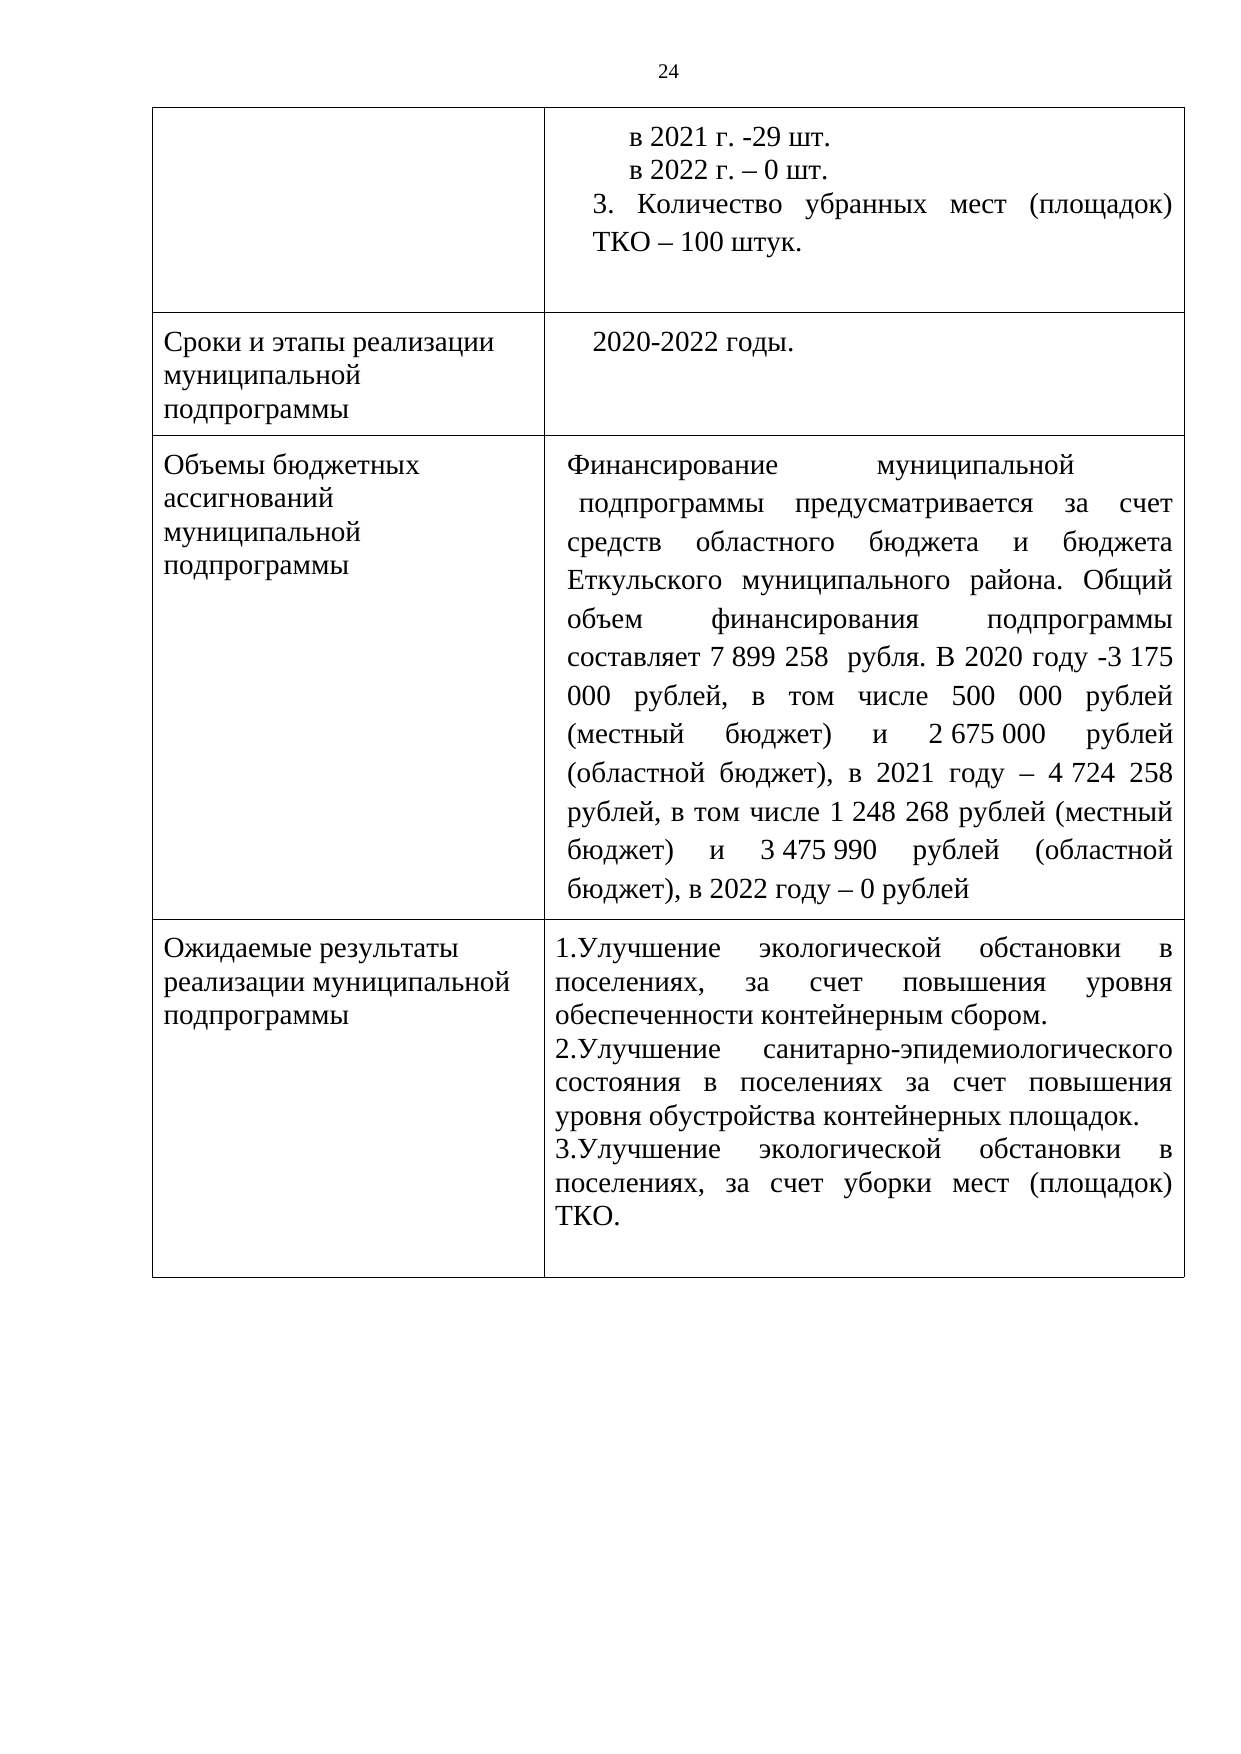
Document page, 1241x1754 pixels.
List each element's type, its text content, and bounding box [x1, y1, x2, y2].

table_cell Финансирование муниципальной подпрограммы предусматривается за счет средств областного бюджета и бюджета Еткульского муниципального района. Общий объем финансирования подпрограммы составляет 7 899 258 рубля. В 2020 году -3 175 000 рублей, в том числе 500 000 рублей (местный бюджет) и 2 675 000 рублей (областной бюджет), в 2021 году – 4 724 258 рублей, в том числе 1 248 268 рублей (местный бюджет) и 3 475 990 рублей (областной бюджет), в 2022 году – 0 рублей [545, 436, 1184, 919]
table_cell Сроки и этапы реализации муниципальной подпрограммы [153, 313, 544, 435]
table_cell Ожидаемые результаты реализации муниципальной подпрограммы [153, 920, 544, 1277]
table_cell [153, 108, 544, 312]
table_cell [545, 108, 1184, 312]
table_cell 1.Улучшение экологической обстановки в поселениях, за счет повышения уровня обеспеченности контейнерным сбором. 2.Улучшение санитарно-эпидемиологического состояния в поселениях за счет повышения уровня обустройства контейнерных площадок. 3.Улучшение экологической обстановки в поселениях, за счет уборки мест (площадок) ТКО. [545, 920, 1184, 1277]
table_cell Объемы бюджетных ассигнований муниципальной подпрограммы [153, 436, 544, 919]
table_cell 2020-2022 годы. [545, 313, 1184, 435]
